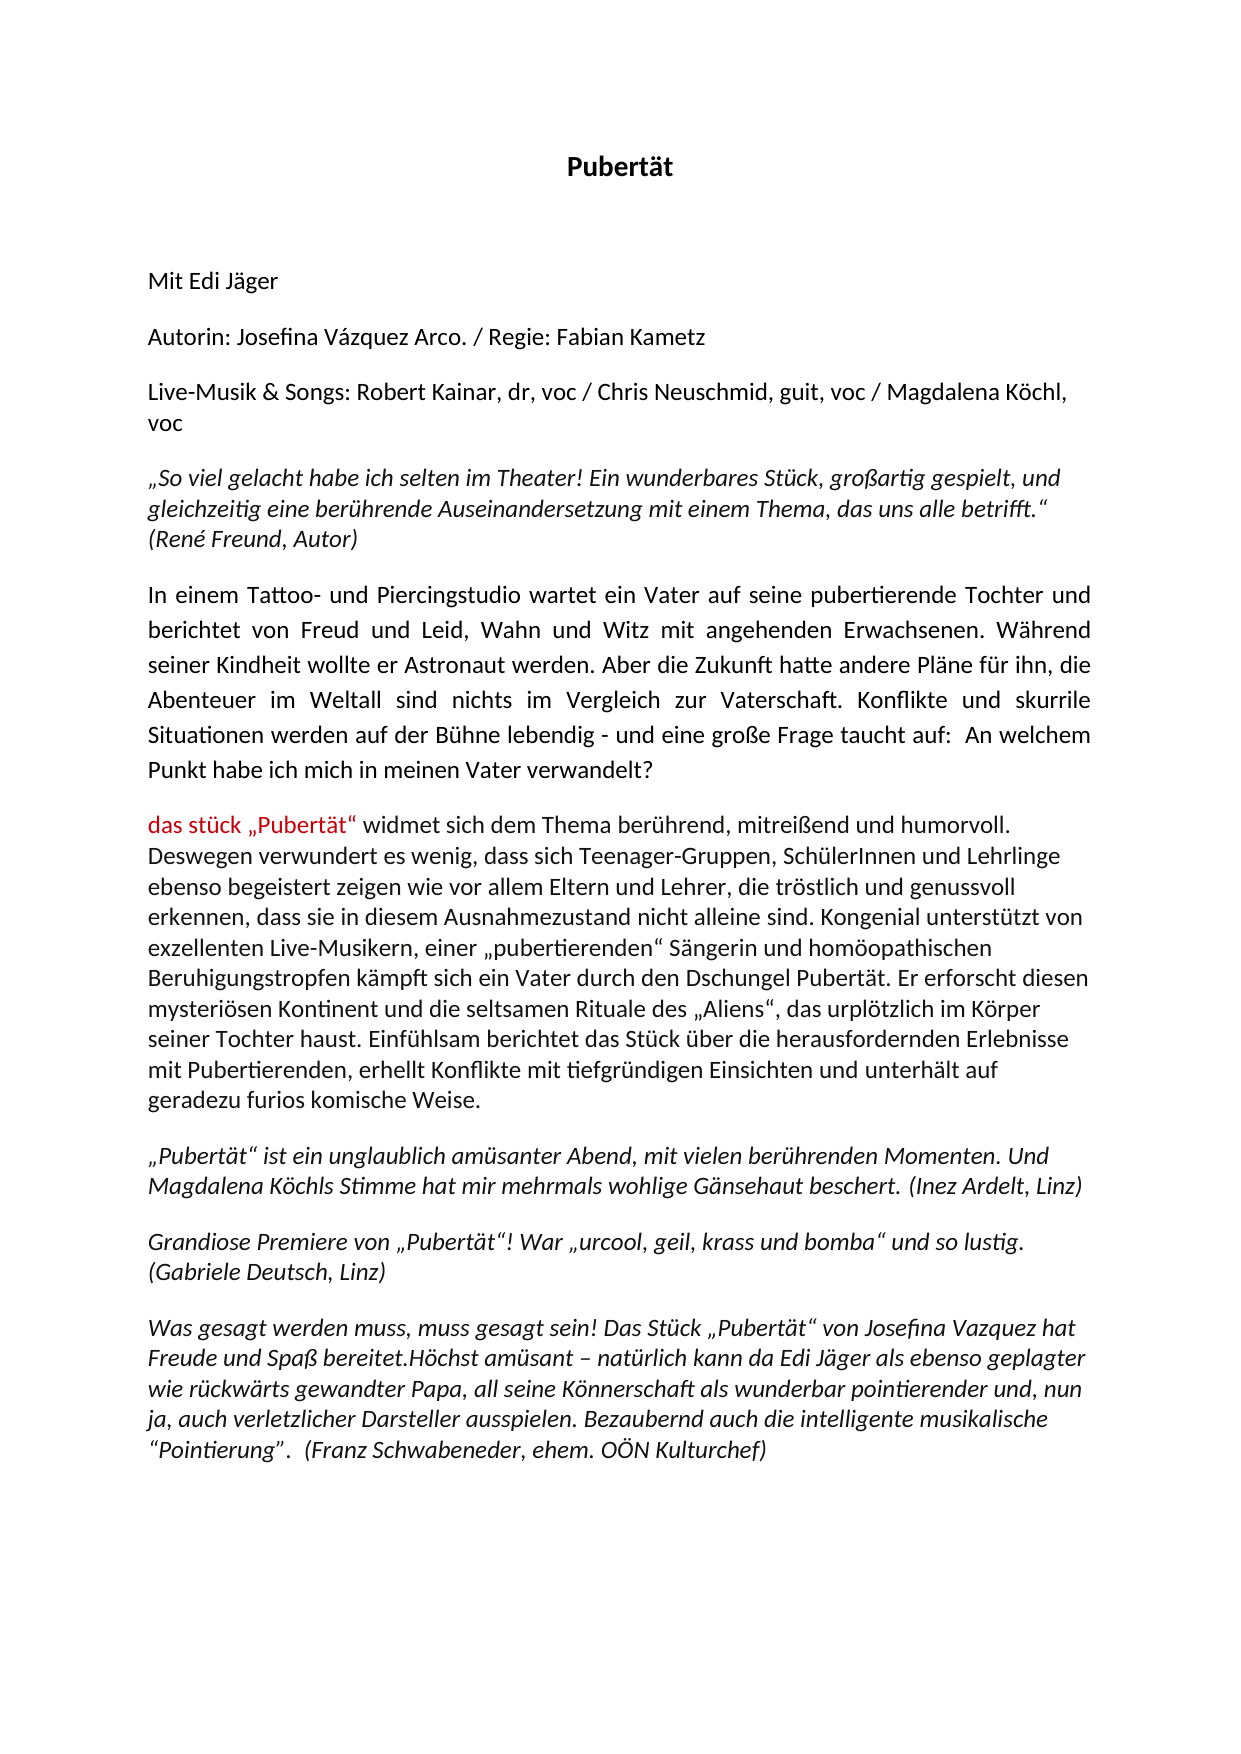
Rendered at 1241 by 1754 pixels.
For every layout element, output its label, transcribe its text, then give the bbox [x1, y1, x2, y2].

text Grandiose Premiere von „Pubertät“! War „urcool, geil, krass und bomba“ und so lustig. (Gabriele Deutsch, Linz) [148, 1226, 1093, 1287]
text das stück „Pubertät“ widmet sich dem Thema berührend, mitreißend und humorvoll. Deswegen verwundert es wenig, dass sich Teenager-Gruppen, SchülerInnen und Lehrlinge ebenso begeistert zeigen wie vor allem Eltern und Lehrer, die tröstlich und genussvoll erkennen, dass sie in diesem Ausnahmezustand nicht alleine sind. Kongenial unterstützt von exzellenten Live-Musikern, einer „pubertierenden“ Sängerin und homöopathischen Beruhigungstropfen kämpft sich ein Vater durch den Dschungel Pubertät. Er erforscht diesen mysteriösen Kontinent und die seltsamen Rituale des „Aliens“, das urplötzlich im Körper seiner Tochter haust. Einfühlsam berichtet das Stück über die herausfordernden Erlebnisse mit Pubertierenden, erhellt Konflikte mit tiefgründigen Einsichten und unterhält auf geradezu furios komische Weise. [148, 810, 1093, 1115]
text Live-Musik & Songs: Robert Kainar, dr, voc / Chris Neuschmid, guit, voc / Magdalena Köchl, voc [148, 376, 1093, 437]
text „So viel gelacht habe ich selten im Theater! Ein wunderbares Stück, großartig gespielt, und gleichzeitig eine berührende Auseinandersetzung mit einem Thema, das uns alle betrifft.“ (René Freund, Autor) [148, 462, 1093, 554]
text Pubertät [148, 148, 1093, 183]
text „Pubertät“ ist ein unglaublich amüsanter Abend, mit vielen berührenden Momenten. Und Magdalena Köchls Stimme hat mir mehrmals wohlige Gänsehaut beschert. (Inez Ardelt, Linz) [148, 1140, 1093, 1201]
text Mit Edi Jäger [148, 265, 1093, 296]
text Was gesagt werden muss, muss gesagt sein! Das Stück „Pubertät“ von Josefina Vazquez hat Freude und Spaß bereitet. Höchst amüsant – natürlich kann da Edi Jäger als ebenso geplagter wie rückwärts gewandter Papa, all seine Könnerschaft als wunderbar pointierender und, nun ja, auch verletzlicher Darsteller ausspielen. Bezaubernd auch die intelligente musikalische “Pointierung”. (Franz Schwabeneder, ehem. OÖN Kulturchef) [148, 1312, 1093, 1464]
text Autorin: Josefina Vázquez Arco. / Regie: Fabian Kametz [148, 321, 1093, 351]
text In einem Tattoo- und Piercingstudio wartet ein Vater auf seine pubertierende Tochter und berichtet von Freud und Leid, Wahn und Witz mit angehenden Erwachsenen. Während seiner Kindheit wollte er Astronaut werden. Aber die Zukunft hatte andere Pläne für ihn, die Abenteuer im Weltall sind nichts im Vergleich zur Vaterschaft. Konflikte und skurrile Situationen werden auf der Bühne lebendig - und eine große Frage taucht auf: An welchem Punkt habe ich mich in meinen Vater verwandelt? [148, 579, 1093, 784]
